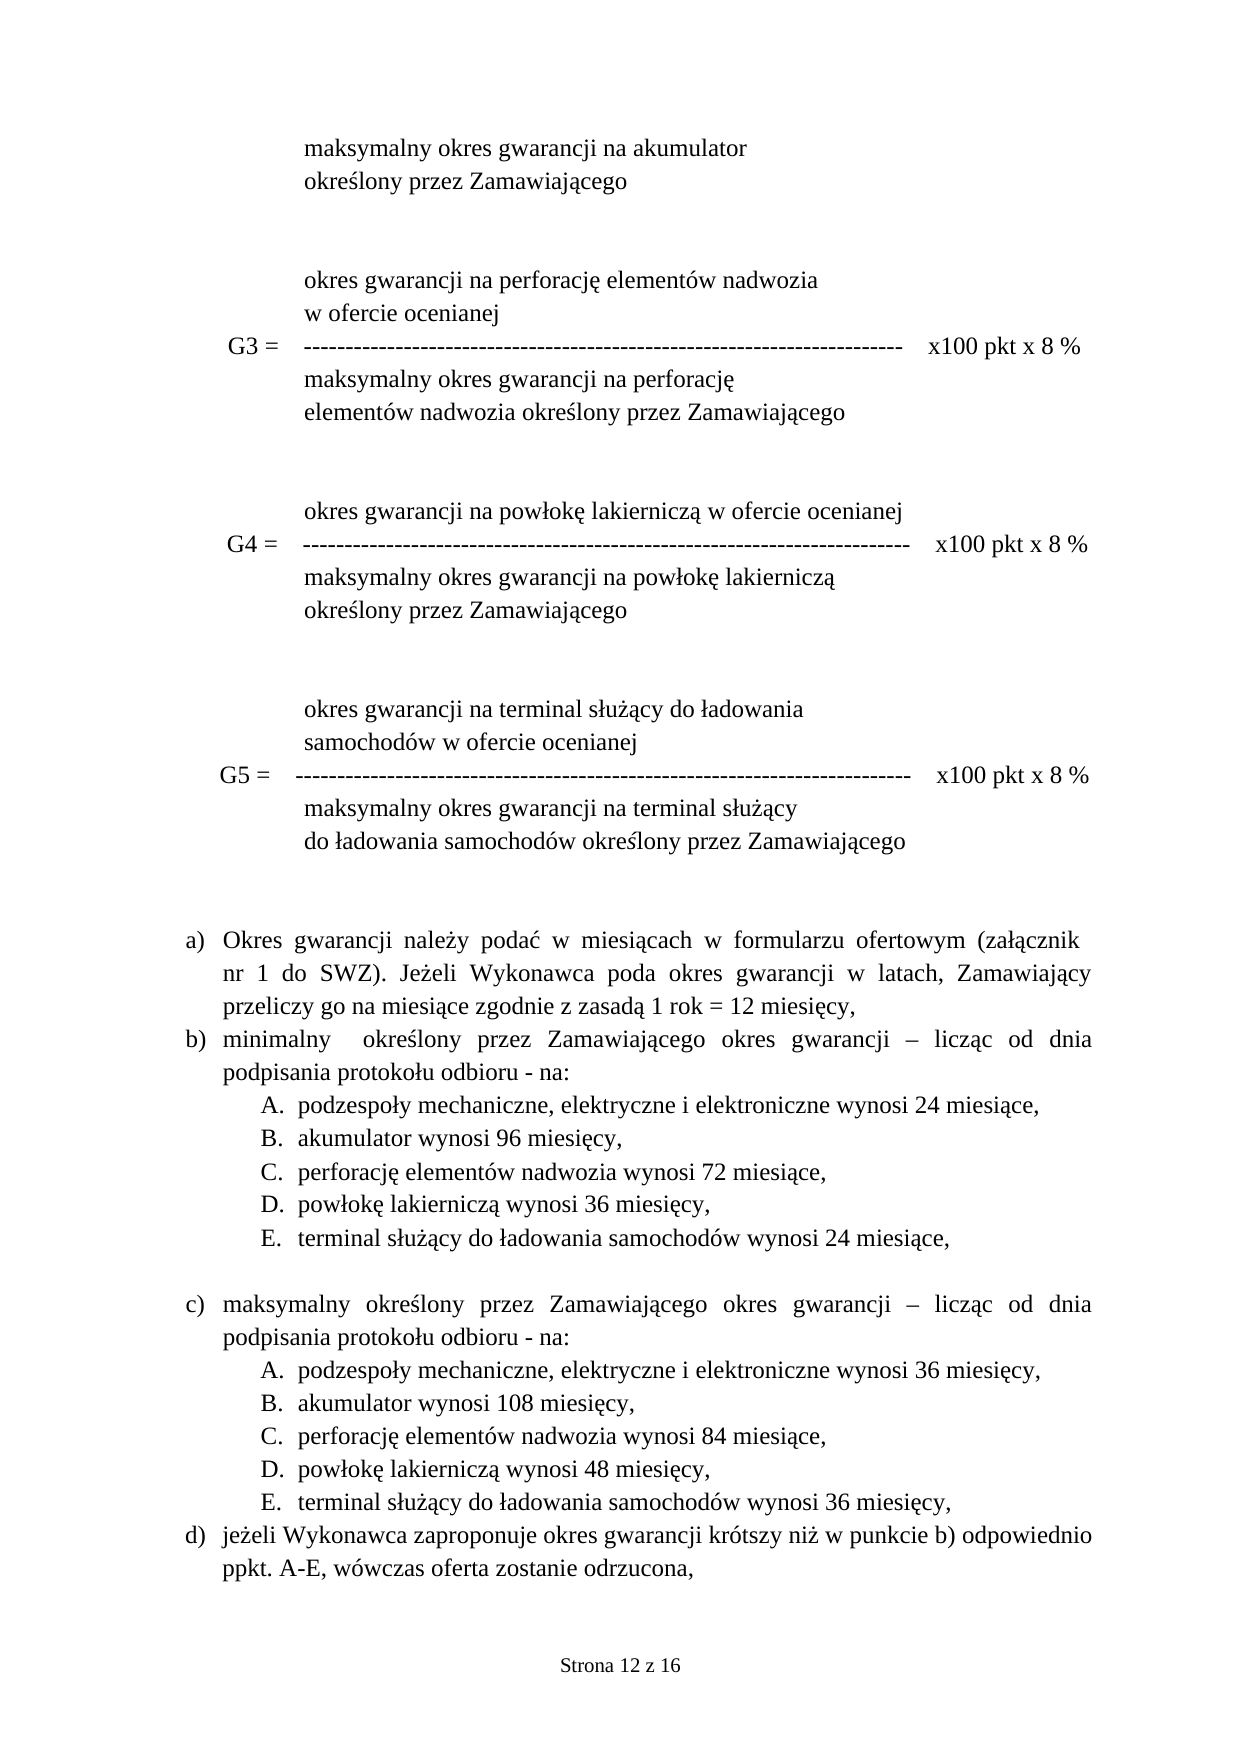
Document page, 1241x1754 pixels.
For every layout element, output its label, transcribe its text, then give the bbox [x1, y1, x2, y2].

list akumulator wynosi 108 miesięcy, [260, 1388, 1093, 1416]
subtitle określony przez Zamawiającego [148, 595, 1093, 624]
list perforację elementów nadwozia wynosi 84 miesiące, [260, 1421, 1093, 1449]
subtitle elementów nadwozia określony przez Zamawiającego [148, 397, 1093, 426]
list podzespoły mechaniczne, elektryczne i elektroniczne wynosi 36 miesięcy, [260, 1355, 1093, 1383]
text okres gwarancji na perforację elementów nadwozia [148, 265, 1093, 294]
subtitle maksymalny okres gwarancji na akumulator [148, 133, 1093, 162]
text G5 = -------------------------------------------------------------------------- x100 pkt x 8 % [148, 760, 1093, 789]
list akumulator wynosi 96 miesięcy, [260, 1123, 1093, 1152]
list powłokę lakierniczą wynosi 36 miesięcy, [260, 1189, 1093, 1218]
list terminal służący do ładowania samochodów wynosi 24 miesiące, [260, 1223, 1093, 1251]
list minimalny określony przez Zamawiającego okres gwarancji – licząc od dnia podpisania protokołu odbioru - na: [185, 1024, 1093, 1086]
text G3 = ------------------------------------------------------------------------ x100 pkt x 8 % [148, 331, 1093, 360]
list jeżeli Wykonawca zaproponuje okres gwarancji krótszy niż w punkcie b) odpowiednio ppkt. A-E, wówczas oferta zostanie odrzucona, [185, 1520, 1093, 1582]
text w ofercie ocenianej [148, 298, 1093, 327]
subtitle określony przez Zamawiającego [148, 166, 1093, 195]
subtitle maksymalny okres gwarancji na powłokę lakierniczą [148, 562, 1093, 591]
list maksymalny określony przez Zamawiającego okres gwarancji – licząc od dnia podpisania protokołu odbioru - na: [185, 1289, 1093, 1350]
list Okres gwarancji należy podać w miesiącach w formularzu ofertowym (załącznik nr 1 do SWZ). Jeżeli Wykonawca poda okres gwarancji w latach, Zamawiający przeliczy go na miesiące zgodnie z zasadą 1 rok = 12 miesięcy, [185, 925, 1093, 1020]
list powłokę lakierniczą wynosi 48 miesięcy, [260, 1454, 1093, 1482]
subtitle maksymalny okres gwarancji na perforację [148, 364, 1093, 393]
text do ładowania samochodów określony przez Zamawiającego [148, 826, 1093, 855]
text okres gwarancji na terminal służący do ładowania [148, 694, 1093, 723]
list terminal służący do ładowania samochodów wynosi 36 miesięcy, [260, 1487, 1093, 1516]
text okres gwarancji na powłokę lakierniczą w ofercie ocenianej [148, 496, 1093, 525]
list podzespoły mechaniczne, elektryczne i elektroniczne wynosi 24 miesiące, [260, 1091, 1093, 1119]
text samochodów w ofercie ocenianej [148, 727, 1093, 756]
list perforację elementów nadwozia wynosi 72 miesiące, [260, 1157, 1093, 1185]
text maksymalny okres gwarancji na terminal służący [148, 793, 1093, 822]
text G4 = ------------------------------------------------------------------------- x100 pkt x 8 % [148, 529, 1093, 558]
